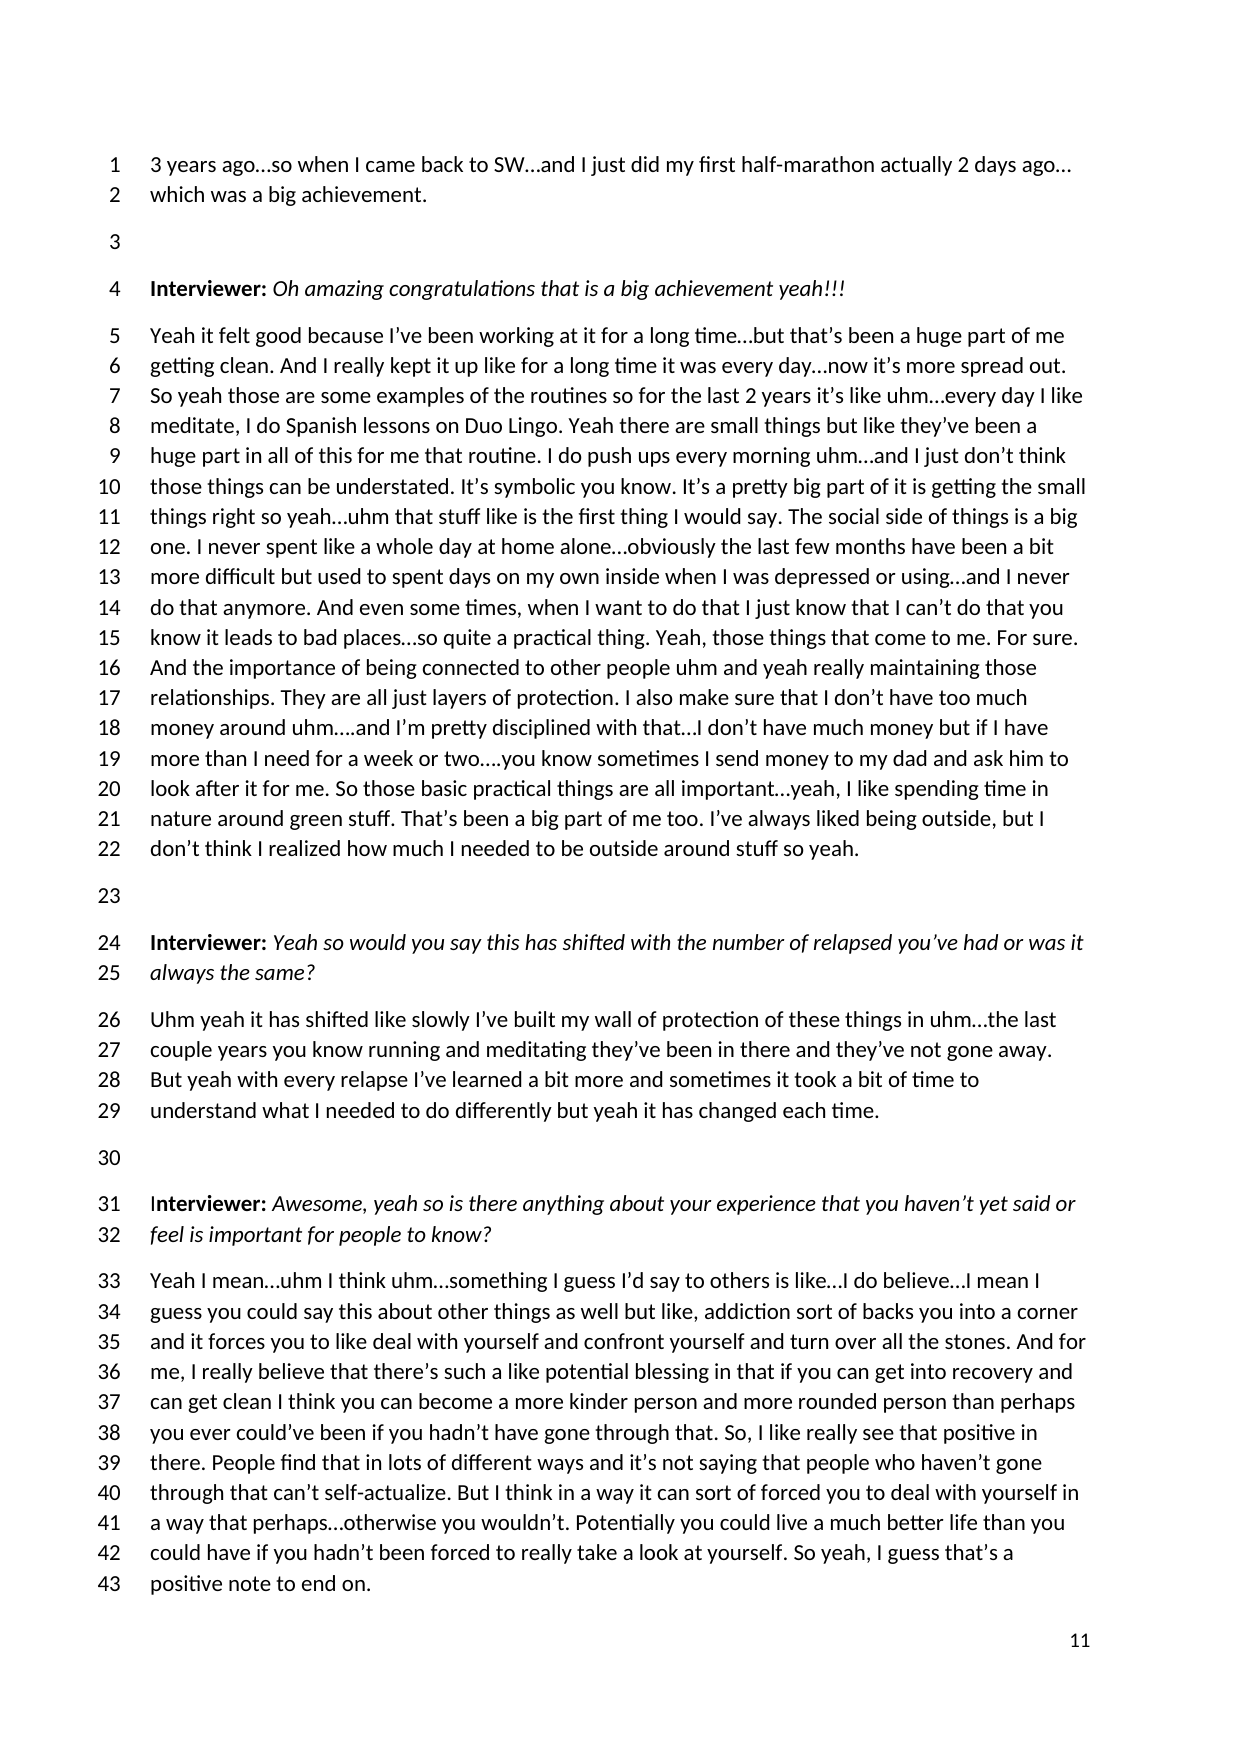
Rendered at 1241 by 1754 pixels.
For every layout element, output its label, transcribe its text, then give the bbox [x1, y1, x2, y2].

text Yeah it felt good because I’ve been working at it for a long time…but that’s been a huge part of me getting clean. And I really kept it up like for a long time it was every day…now it’s more spread out. So yeah those are some examples of the routines so for the last 2 years it’s like uhm…every day I like meditate, I do Spanish lessons on Duo Lingo. Yeah there are small things but like they’ve been a huge part in all of this for me that routine. I do push ups every morning uhm…and I just don’t think those things can be understated. It’s symbolic you know. It’s a pretty big part of it is getting the small things right so yeah…uhm that stuff like is the first thing I would say. The social side of things is a big one. I never spent like a whole day at home alone…obviously the last few months have been a bit more difficult but used to spent days on my own inside when I was depressed or using…and I never do that anymore. And even some times, when I want to do that I just know that I can’t do that you know it leads to bad places…so quite a practical thing. Yeah, those things that come to me. For sure. And the importance of being connected to other people uhm and yeah really maintaining those relationships. They are all just layers of protection. I also make sure that I don’t have too much money around uhm….and I’m pretty disciplined with that…I don’t have much money but if I have more than I need for a week or two….you know sometimes I send money to my dad and ask him to look after it for me. So those basic practical things are all important…yeah, I like spending time in nature around green stuff. That’s been a big part of me too. I’ve always liked being outside, but I don’t think I realized how much I needed to be outside around stuff so yeah. [150, 321, 1090, 862]
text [150, 150, 1090, 208]
text Interviewer: Oh amazing congratulations that is a big achievement yeah!!! [150, 274, 1090, 302]
text Interviewer: Yeah so would you say this has shifted with the number of relapsed you’ve had or was it always the same? [150, 928, 1090, 986]
text Uhm yeah it has shifted like slowly I’ve built my wall of protection of these things in uhm…the last couple years you know running and meditating they’ve been in there and they’ve not gone away. But yeah with every relapse I’ve learned a bit more and sometimes it took a bit of time to understand what I needed to do differently but yeah it has changed each time. [150, 1005, 1090, 1124]
text Yeah I mean…uhm I think uhm…something I guess I’d say to others is like…I do believe…I mean I guess you could say this about other things as well but like, addiction sort of backs you into a corner and it forces you to like deal with yourself and confront yourself and turn over all the stones. And for me, I really believe that there’s such a like potential blessing in that if you can get into recovery and can get clean I think you can become a more kinder person and more rounded person than perhaps you ever could’ve been if you hadn’t have gone through that. So, I like really see that positive in there. People find that in lots of different ways and it’s not saying that people who haven’t gone through that can’t self-actualize. But I think in a way it can sort of forced you to deal with yourself in a way that perhaps…otherwise you wouldn’t. Potentially you could live a much better life than you could have if you hadn’t been forced to really take a look at yourself. So yeah, I guess that’s a positive note to end on. [150, 1267, 1090, 1597]
text Interviewer: Awesome, yeah so is there anything about your experience that you haven’t yet said or feel is important for people to know? [150, 1189, 1090, 1248]
